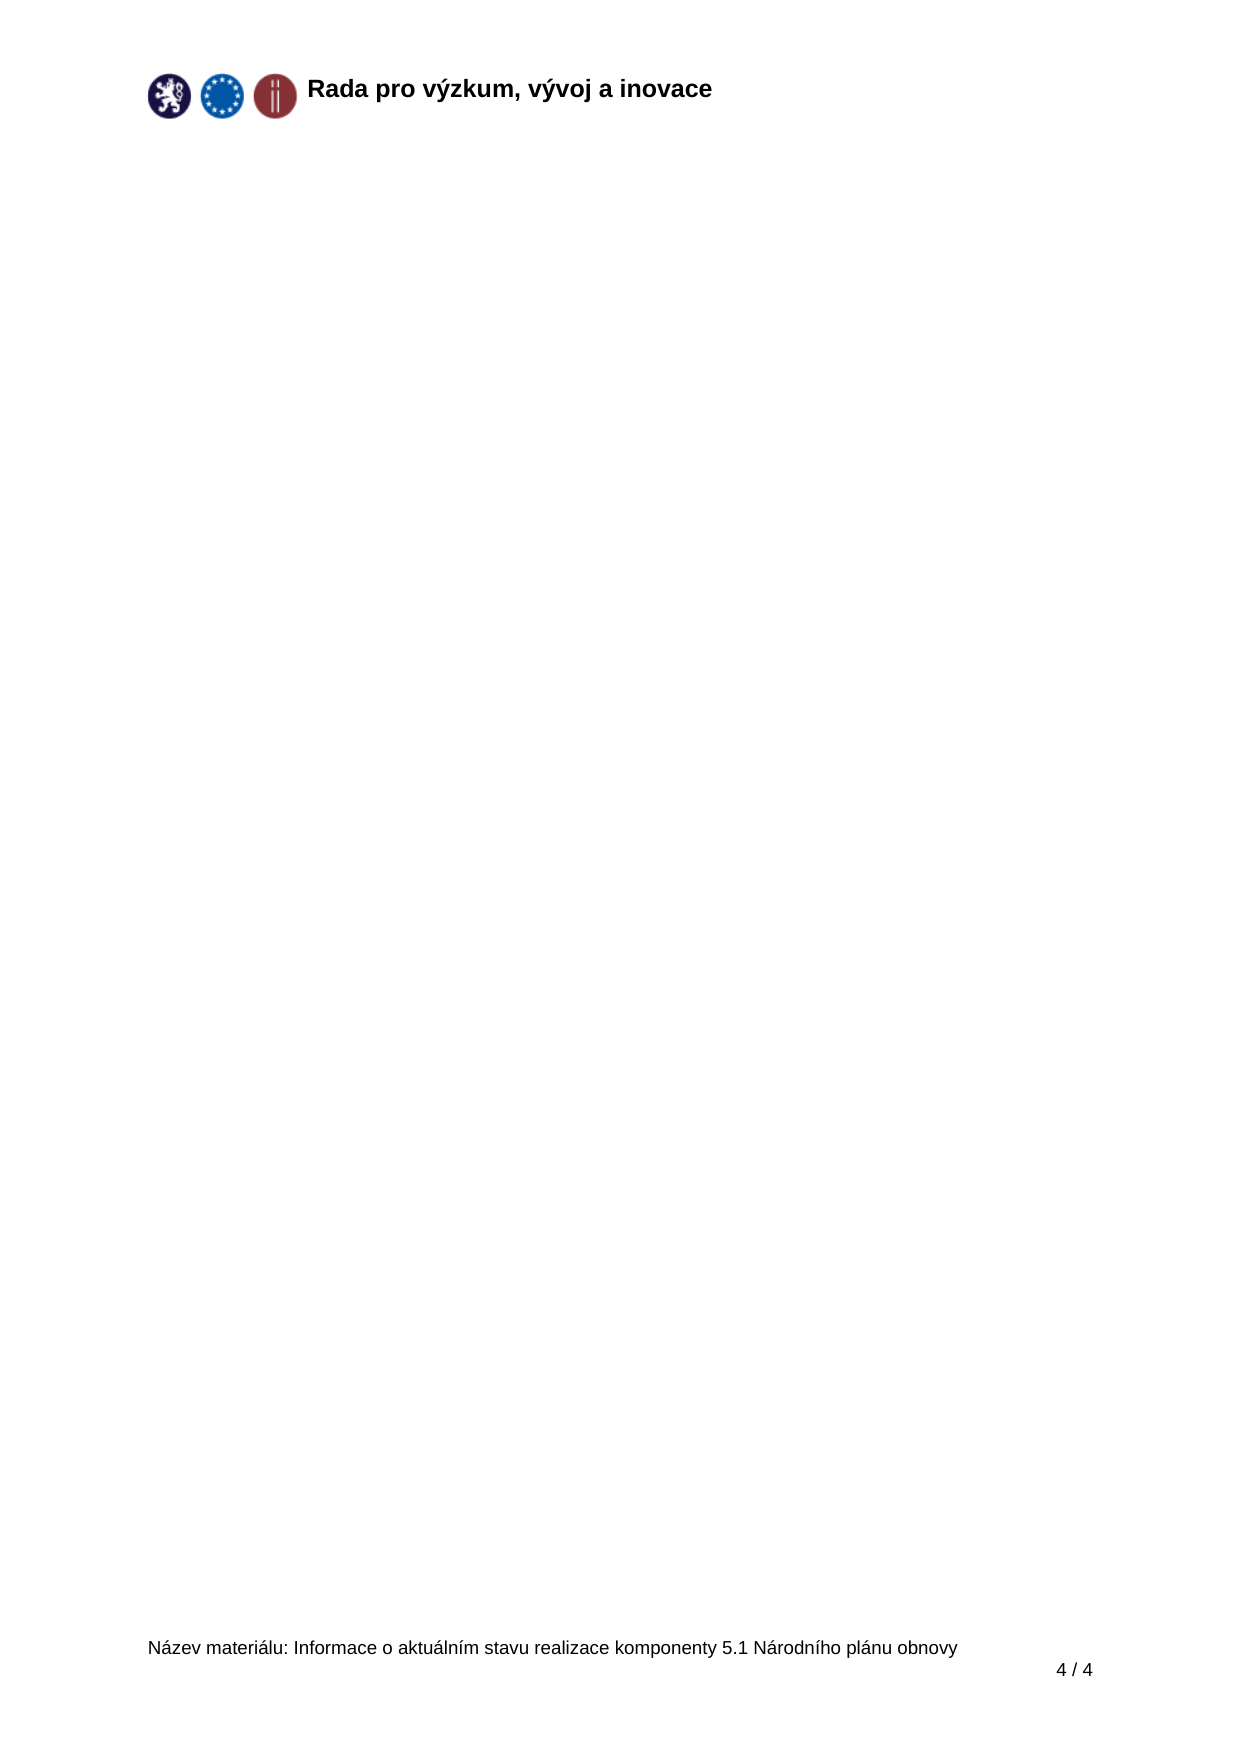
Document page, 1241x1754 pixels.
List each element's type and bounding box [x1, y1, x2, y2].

picture [147, 73, 298, 120]
